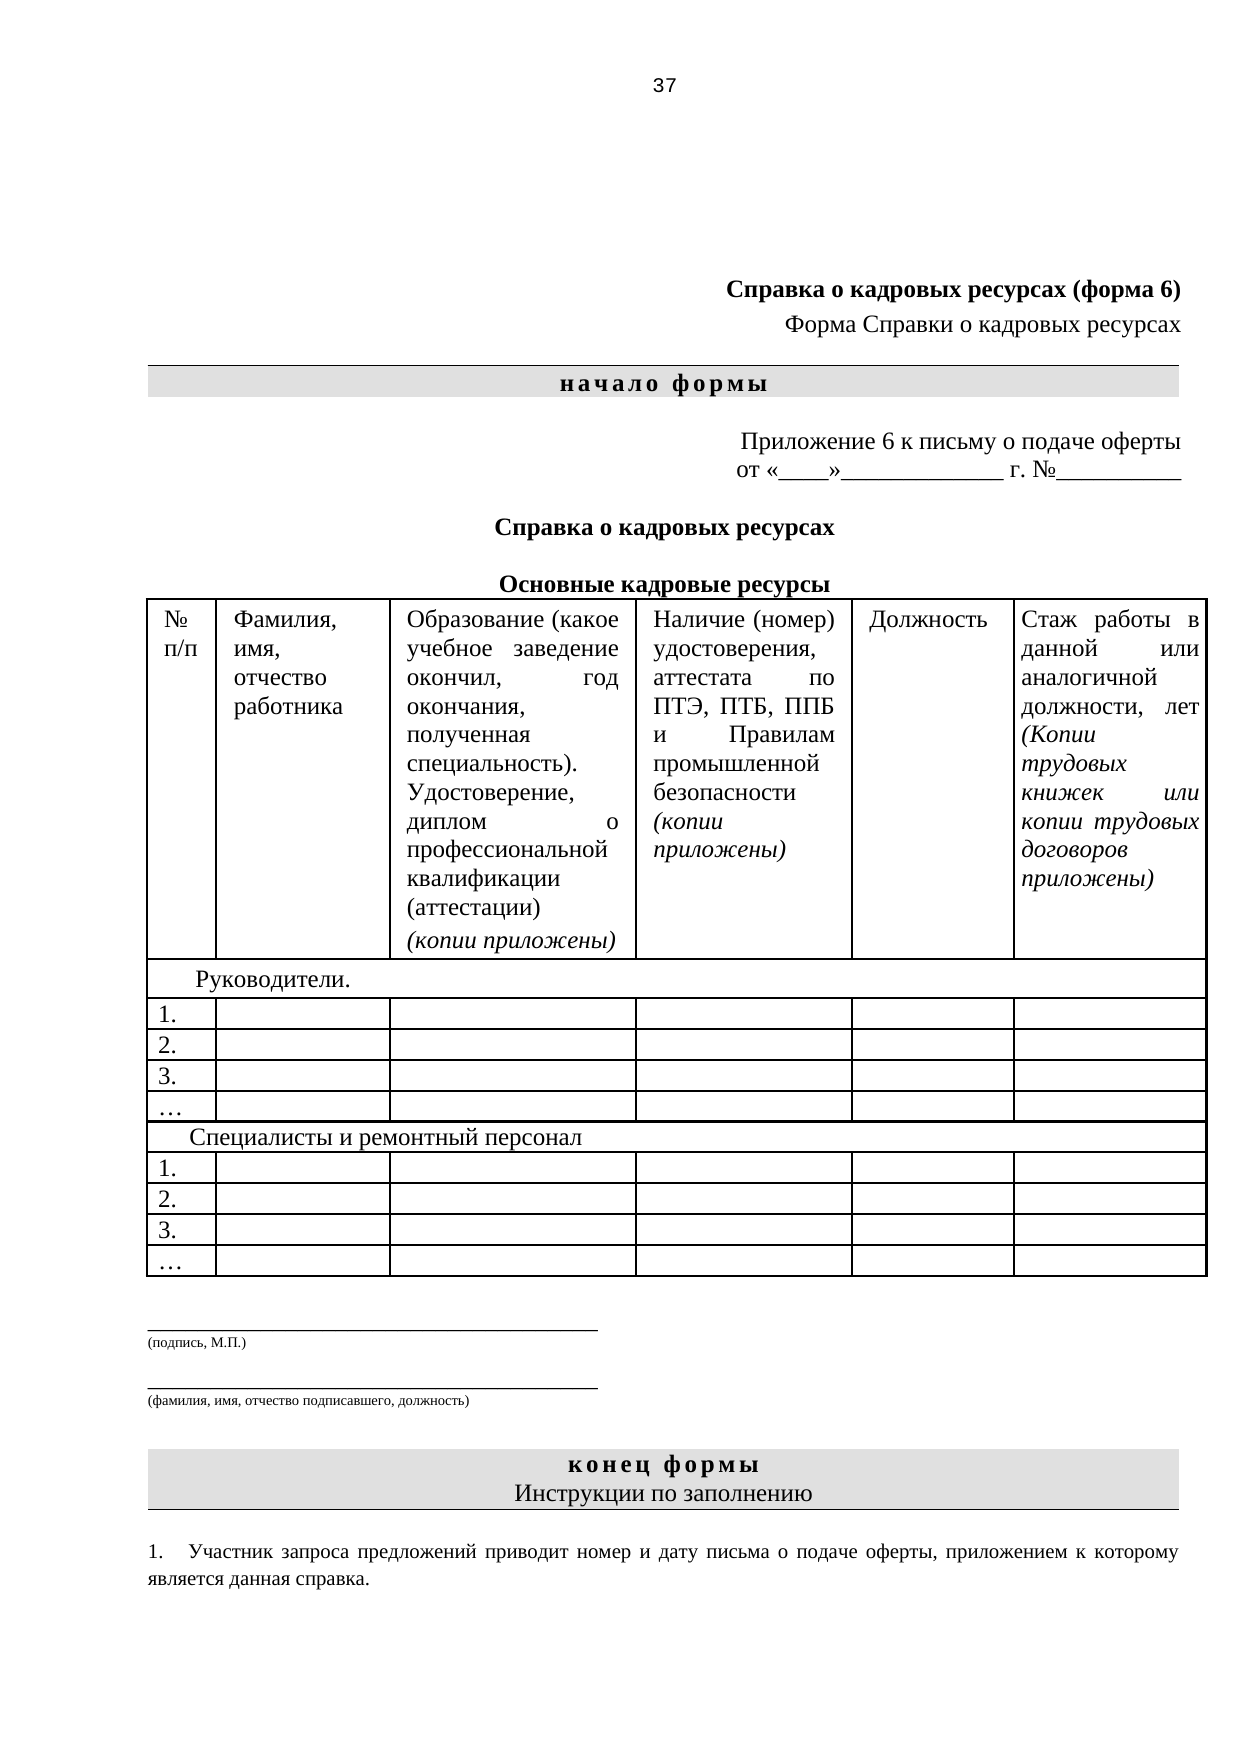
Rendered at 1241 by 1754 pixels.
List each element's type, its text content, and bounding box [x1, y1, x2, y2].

table_cell [1015, 1030, 1205, 1059]
table_cell Специалисты и ремонтный персонал [148, 1123, 1205, 1151]
table_cell [637, 1215, 851, 1244]
table_cell [853, 1246, 1013, 1274]
text (фамилия, имя, отчество подписавшего, должность) [148, 1392, 1181, 1420]
text Справка о кадровых ресурсах [148, 512, 1181, 541]
text 1. Участник запроса предложений приводит номер и дату письма о подаче оферты, приложением к которому является данная справка. [148, 1538, 1181, 1590]
table_cell [391, 1061, 635, 1089]
table_cell [1015, 1153, 1205, 1182]
table_header Наличие (номер) удостоверения, аттестата по ПТЭ, ПТБ, ППБ и Правилам промышленной безопасности (копии приложены) [637, 600, 851, 958]
table_cell [637, 1092, 851, 1120]
text Приложение 6 к письму о подаче оферты от «____»_____________ г. №__________ [148, 426, 1181, 483]
table_cell [217, 1092, 389, 1120]
table_cell [853, 1153, 1013, 1182]
text Форма Справки о кадровых ресурсах [284, 309, 1181, 338]
table_cell [1015, 1246, 1205, 1274]
table_cell [637, 1030, 851, 1059]
table_cell [853, 1184, 1013, 1213]
table_cell [853, 1030, 1013, 1059]
table_cell [853, 1215, 1013, 1244]
table_header Должность [853, 600, 1013, 958]
text ____________________________________ [148, 1305, 1181, 1334]
table_cell [637, 1061, 851, 1089]
table_cell [853, 999, 1013, 1028]
table_cell 1. [148, 999, 215, 1028]
table_cell [217, 1215, 389, 1244]
table_cell [391, 1246, 635, 1274]
table_cell [1015, 1184, 1205, 1213]
table_cell Руководители. [148, 960, 1205, 997]
text Основные кадровые ресурсы [148, 569, 1181, 598]
table_cell 2. [148, 1030, 215, 1059]
table_cell [1015, 999, 1205, 1028]
table_cell [391, 1215, 635, 1244]
table_cell [637, 1153, 851, 1182]
table_cell 2. [148, 1184, 215, 1213]
table_cell [217, 1246, 389, 1274]
table_cell [637, 1246, 851, 1274]
table_cell [391, 1153, 635, 1182]
table_header № п/п [148, 600, 215, 958]
table_cell [391, 1092, 635, 1120]
table_cell [1015, 1215, 1205, 1244]
table_cell … [148, 1246, 215, 1274]
table_cell [391, 999, 635, 1028]
text конец формы [148, 1449, 1179, 1478]
table_cell [217, 999, 389, 1028]
table_cell [391, 1184, 635, 1213]
text начало формы [148, 366, 1179, 397]
table_header Образование (какое учебное заведение окончил, год окончания, полученная специальность). Удостоверение, диплом о профессиональной квалификации (аттестации) (копии приложены) [391, 600, 635, 958]
table_header Стаж работы в данной или аналогичной должности, лет (Копии трудовых книжек или копии трудовых договоров приложены) [1015, 600, 1205, 958]
table_cell [217, 1030, 389, 1059]
table_cell [637, 999, 851, 1028]
table_header Фамилия, имя, отчество работника [217, 600, 389, 958]
text ____________________________________ [148, 1363, 1181, 1392]
table_cell 3. [148, 1215, 215, 1244]
table_cell [217, 1061, 389, 1089]
text (подпись, М.П.) [148, 1334, 1181, 1363]
table_cell 1. [148, 1153, 215, 1182]
table_cell [853, 1092, 1013, 1120]
table_cell [1015, 1092, 1205, 1120]
table_cell [217, 1184, 389, 1213]
table_cell [391, 1030, 635, 1059]
table_cell [217, 1153, 389, 1182]
table_cell [637, 1184, 851, 1213]
table_cell 3. [148, 1061, 215, 1089]
table_cell [1015, 1061, 1205, 1089]
table_cell … [148, 1092, 215, 1120]
subtitle Справка о кадровых ресурсах (форма 6) [148, 274, 1181, 303]
text Инструкции по заполнению [148, 1478, 1179, 1509]
table_cell [853, 1061, 1013, 1089]
